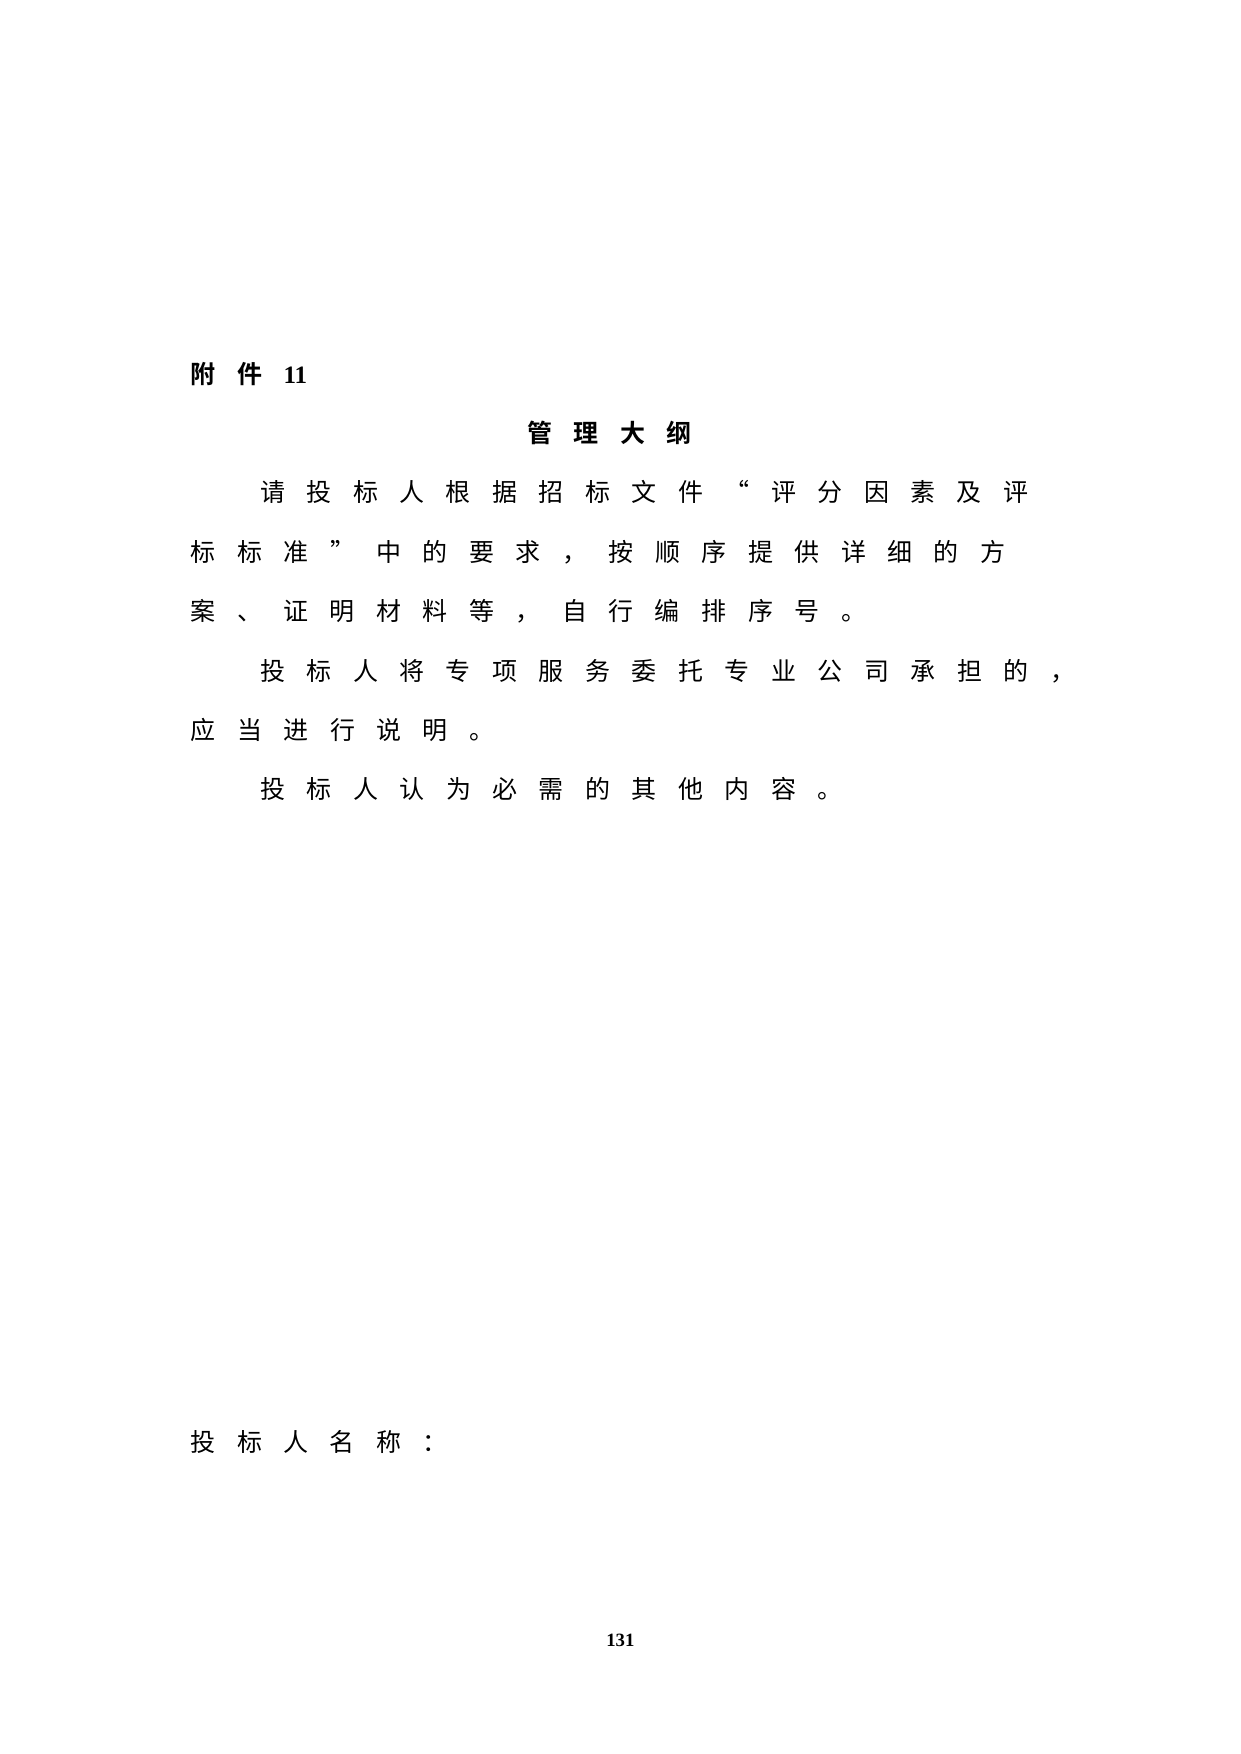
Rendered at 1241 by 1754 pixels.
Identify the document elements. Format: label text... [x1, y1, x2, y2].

text 投标人认为必需的其他内容。 [190, 758, 1050, 818]
text 附件11 [190, 343, 1050, 402]
text 管理大纲 [190, 402, 1050, 461]
text 投标人将专项服务委托专业公司承担的，应当进行说明。 [190, 639, 1050, 758]
text 投标人名称： [190, 1411, 1041, 1471]
text 请投标人根据招标文件“评分因素及评标标准”中的要求，按顺序提供详细的方案、证明材料等，自行编排序号。 [190, 461, 1050, 639]
